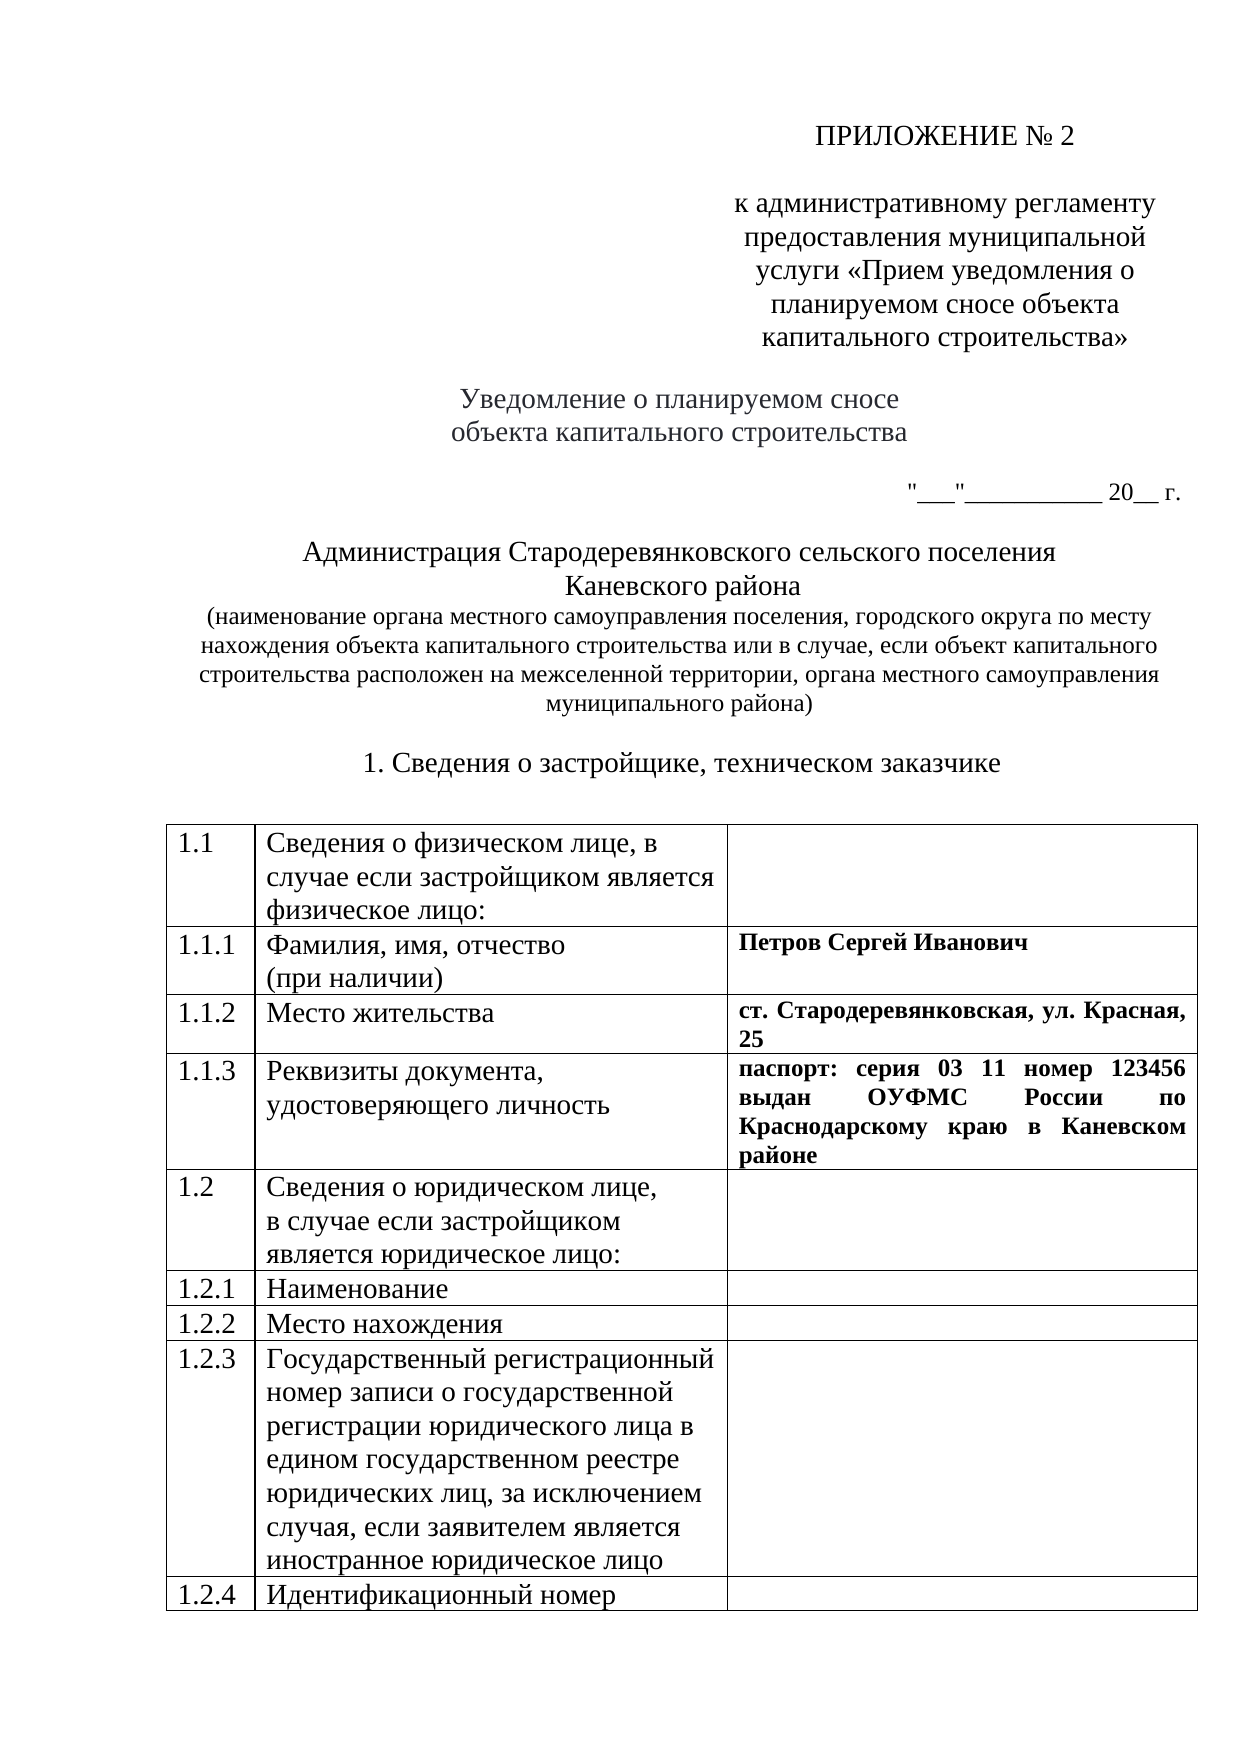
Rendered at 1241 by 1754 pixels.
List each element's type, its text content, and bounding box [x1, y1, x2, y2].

text ПРИЛОЖЕНИЕ № 2 [709, 118, 1181, 152]
table_cell 1.2.3 [167, 1341, 254, 1576]
table_header 1. Сведения о застройщике, техническом заказчике [166, 745, 1197, 824]
table_cell 1.1 [167, 825, 254, 926]
table_cell паспорт: серия 03 11 номер 123456 выдан ОУФМС России по Краснодарскому краю в Каневском районе [728, 1054, 1197, 1168]
table_cell 1.2.2 [167, 1306, 254, 1340]
table_cell Реквизиты документа, удостоверяющего личность [256, 1054, 727, 1168]
text объекта капитального строительства [177, 414, 1181, 448]
table_cell 1.1.1 [167, 927, 254, 994]
table_cell 1.1.3 [167, 1054, 254, 1168]
table_cell [728, 1306, 1197, 1340]
text к административному регламенту предоставления муниципальной [709, 185, 1181, 252]
text услуги «Прием уведомления о планируемом сносе объекта [709, 252, 1181, 319]
text Каневского района [177, 568, 1181, 601]
table_cell Место жительства [256, 995, 727, 1052]
table_cell [728, 1577, 1197, 1610]
table_cell Государственный регистрационный номер записи о государственной регистрации юридического лица в едином государственном реестре юридических лиц, за исключением случая, если заявителем является иностранное юридическое лицо [256, 1341, 727, 1576]
table_cell Петров Сергей Иванович [728, 927, 1197, 994]
table_cell 1.2 [167, 1170, 254, 1270]
text Уведомление о планируемом сносе [177, 381, 1181, 414]
table_cell 1.2.4 [167, 1577, 254, 1610]
table_cell [728, 1170, 1197, 1270]
table_cell Наименование [256, 1271, 727, 1305]
table_cell [728, 1271, 1197, 1305]
table_cell 1.2.1 [167, 1271, 254, 1305]
text "___"___________ 20__ г. [177, 477, 1181, 506]
text Администрация Стародеревянковского сельского поселения [177, 534, 1181, 568]
table_cell Место нахождения [256, 1306, 727, 1340]
table_cell [728, 825, 1197, 926]
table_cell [256, 1577, 727, 1610]
table_cell ст. Стародеревянковская, ул. Красная, 25 [728, 995, 1197, 1052]
table_cell 1.1.2 [167, 995, 254, 1052]
table_cell Сведения о юридическом лице, в случае если застройщиком является юридическое лицо: [256, 1170, 727, 1270]
table_cell Фамилия, имя, отчество (при наличии) [256, 927, 727, 994]
table_cell Сведения о физическом лице, в случае если застройщиком является физическое лицо: [256, 825, 727, 926]
text (наименование органа местного самоуправления поселения, городского округа по месту нахождения объекта капитального строительства или в случае, если объект капитального строительства расположен на межселенной территории, органа местного самоуправления муниципального района) [177, 601, 1181, 716]
text капитального строительства» [709, 319, 1181, 353]
table_cell [728, 1341, 1197, 1576]
